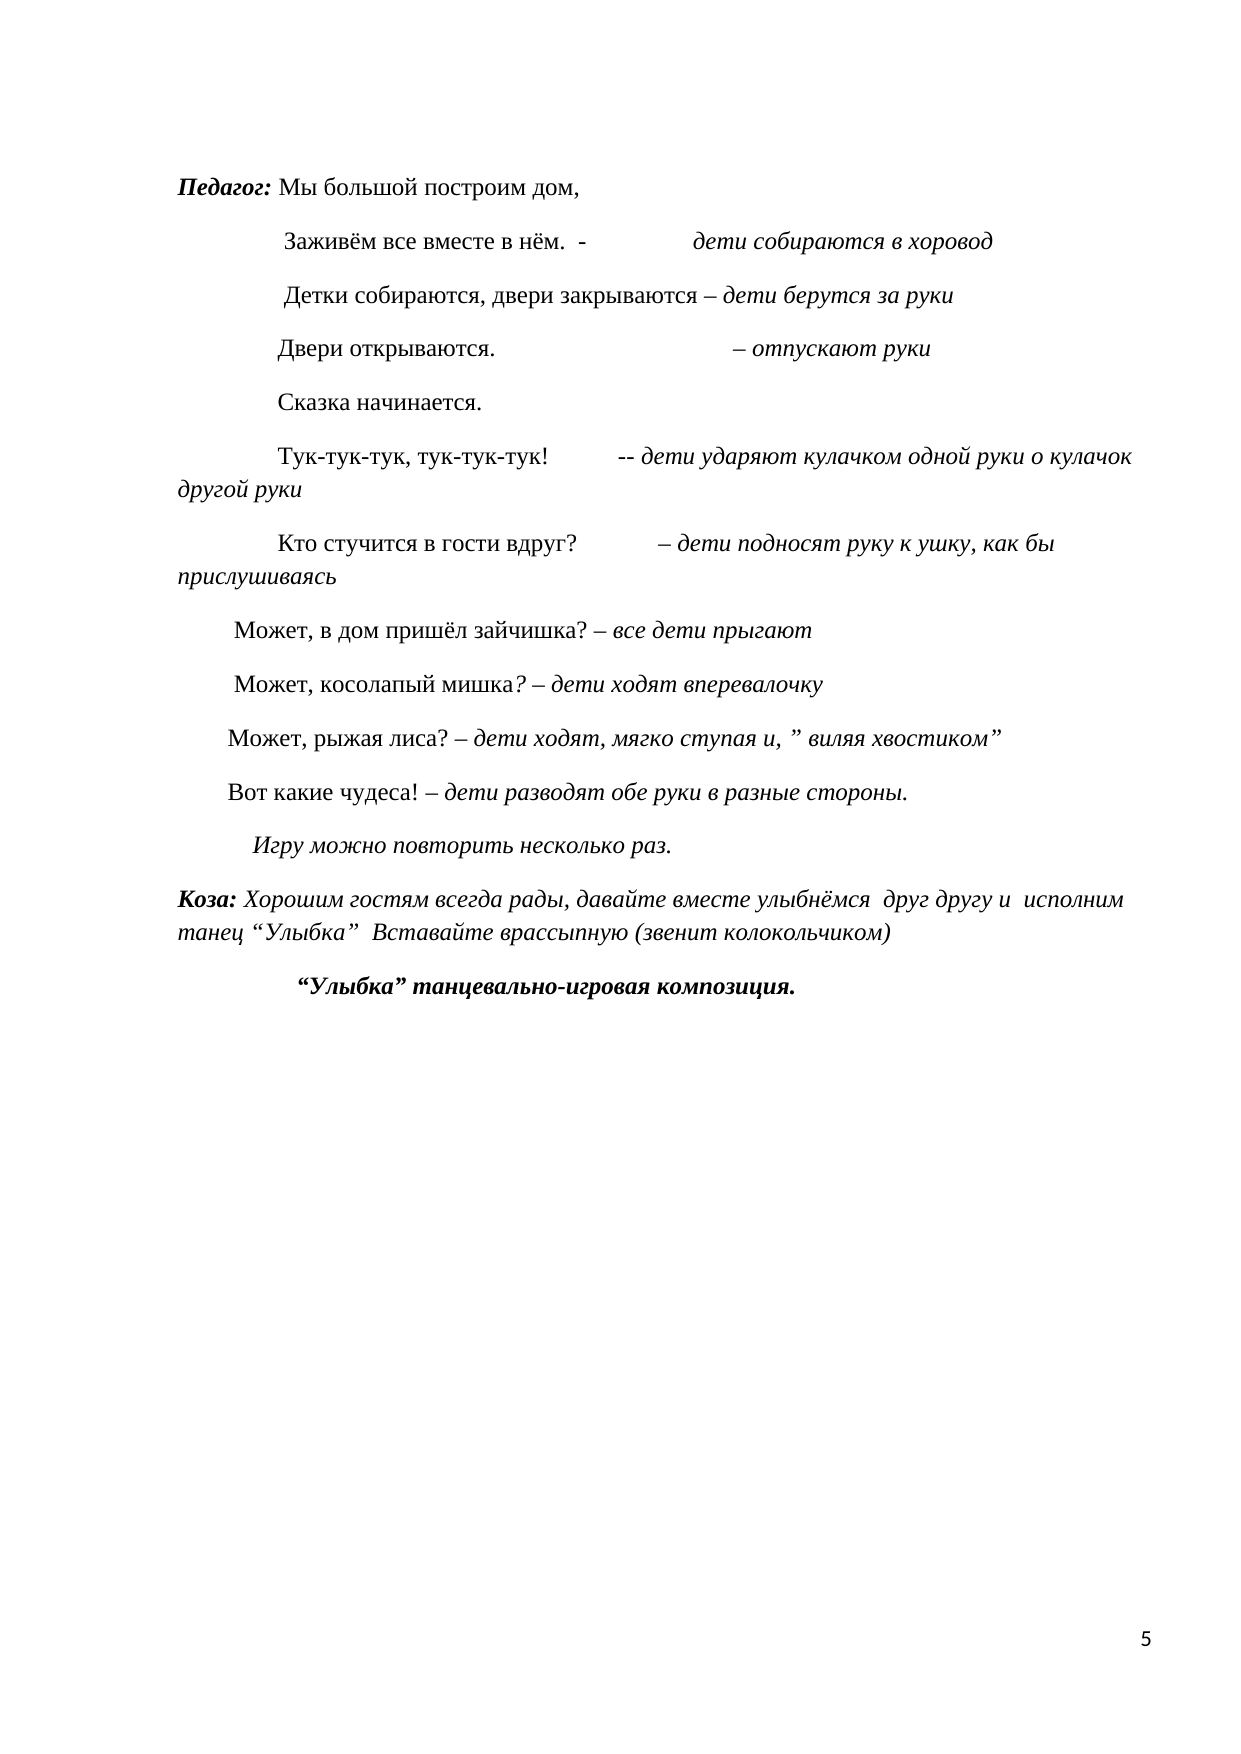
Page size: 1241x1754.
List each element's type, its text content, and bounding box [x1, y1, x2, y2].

text Детки собираются, двери закрываются – дети берутся за руки [177, 280, 1152, 308]
text Может, косолапый мишка? – дети ходят вперевалочку [177, 669, 1152, 698]
text Может, рыжая лиса? – дети ходят, мягко ступая и, ” виляя хвостиком” [177, 723, 1152, 751]
text Коза: Хорошим гостям всегда рады, давайте вместе улыбнёмся друг другу и исполним танец “Улыбка” Вставайте врассыпную (звенит колокольчиком) [177, 884, 1152, 946]
text Тук-тук-тук, тук-тук-тук! -- дети ударяют кулачком одной руки о кулачок другой руки [177, 441, 1152, 503]
text Кто стучится в гости вдруг? – дети подносят руку к ушку, как бы прислушиваясь [177, 528, 1152, 590]
text Двери открываются. – отпускают руки [177, 333, 1152, 362]
text Вот какие чудеса! – дети разводят обе руки в разные стороны. [177, 777, 1152, 805]
text Игру можно повторить несколько раз. [177, 830, 1152, 859]
text “Улыбка” танцевально-игровая композиция. [177, 971, 1152, 1000]
text Может, в дом пришёл зайчишка? – все дети прыгают [177, 615, 1152, 644]
text Заживём все вместе в нём. - дети собираются в хоровод [177, 226, 1152, 254]
text Сказка начинается. [177, 387, 1152, 416]
text Педагог: Мы большой построим дом, [177, 172, 1152, 201]
